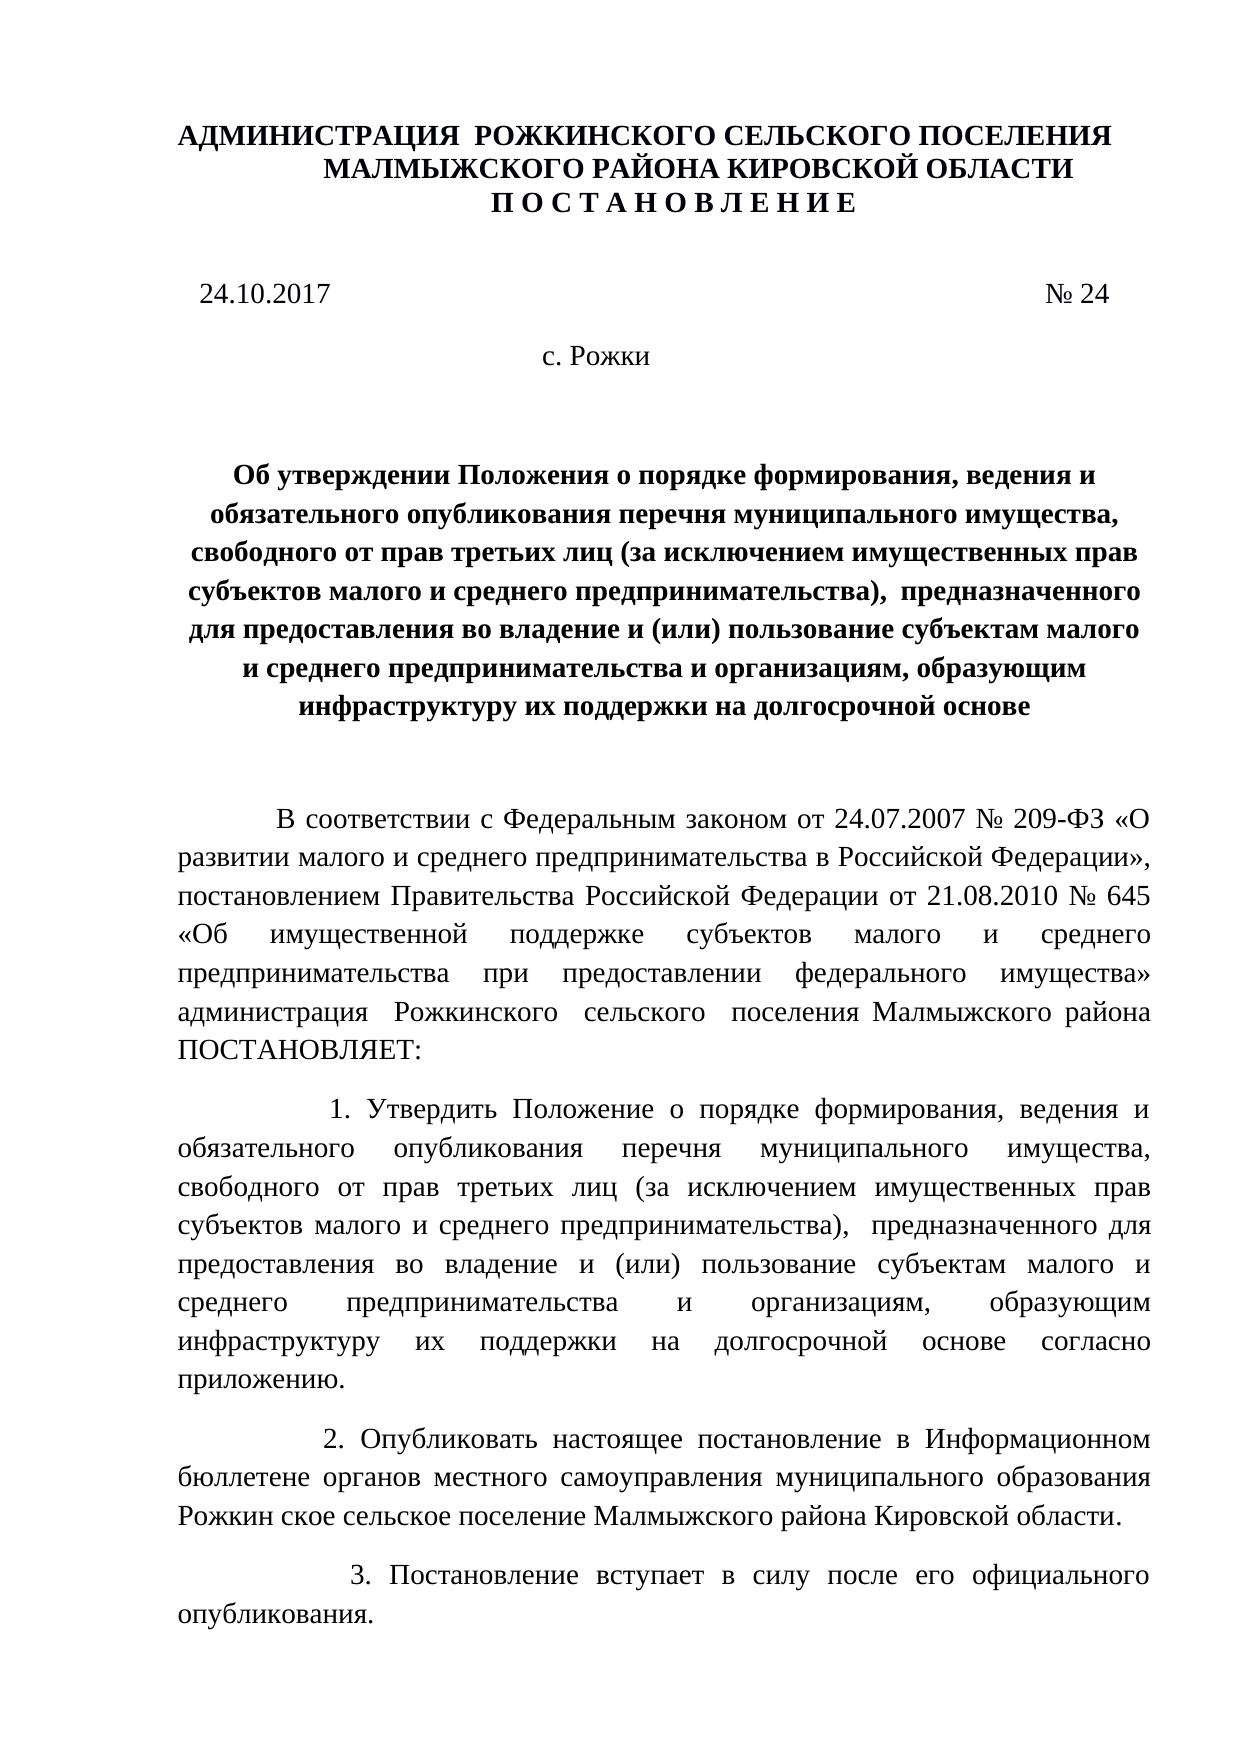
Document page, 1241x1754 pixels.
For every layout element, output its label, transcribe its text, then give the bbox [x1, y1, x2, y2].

text 3. Постановление вступает в силу после его официального опубликования. [177, 1557, 1152, 1629]
text 24.10.2017 № 24 [177, 276, 1152, 310]
text с. Рожки [177, 338, 1152, 372]
text МАЛМЫЖСКОГО РАЙОНА КИРОВСКОЙ ОБЛАСТИ [177, 152, 1152, 185]
text 1. Утвердить Положение о порядке формирования, ведения и обязательного опубликования перечня муниципального имущества, свободного от прав третьих лиц (за исключением имущественных прав субъектов малого и среднего предпринимательства), предназначенного для предоставления во владение и (или) пользование субъектам малого и среднего предпринимательства и организациям, образующим инфраструктуру их поддержки на долгосрочной основе согласно приложению. [177, 1092, 1152, 1395]
text 2. Опубликовать настоящее постановление в Информационном бюллетене органов местного самоуправления муниципального образования Рожкин ское сельское поселение Малмыжского района Кировской области. [177, 1421, 1152, 1531]
text Об утверждении Положения о порядке формирования, ведения и обязательного опубликования перечня муниципального имущества, свободного от прав третьих лиц (за исключением имущественных прав субъектов малого и среднего предпринимательства), предназначенного для предоставления во владение и (или) пользование субъектам малого и среднего предпринимательства и организациям, образующим инфраструктуру их поддержки на долгосрочной основе [177, 457, 1152, 722]
text АДМИНИСТРАЦИЯ РОЖКИНСКОГО СЕЛЬСКОГО ПОСЕЛЕНИЯ [177, 118, 1240, 152]
text В соответствии с Федеральным законом от 24.07.2007 № 209-ФЗ «О развитии малого и среднего предпринимательства в Российской Федерации», постановлением Правительства Российской Федерации от 21.08.2010 № 645 «Об имущественной поддержке субъектов малого и среднего предпринимательства при предоставлении федерального имущества» администрация Рожкинского сельского поселения Малмыжского района ПОСТАНОВЛЯЕТ: [177, 801, 1152, 1066]
text П О С Т А Н О В Л Е Н И Е [177, 185, 1152, 219]
